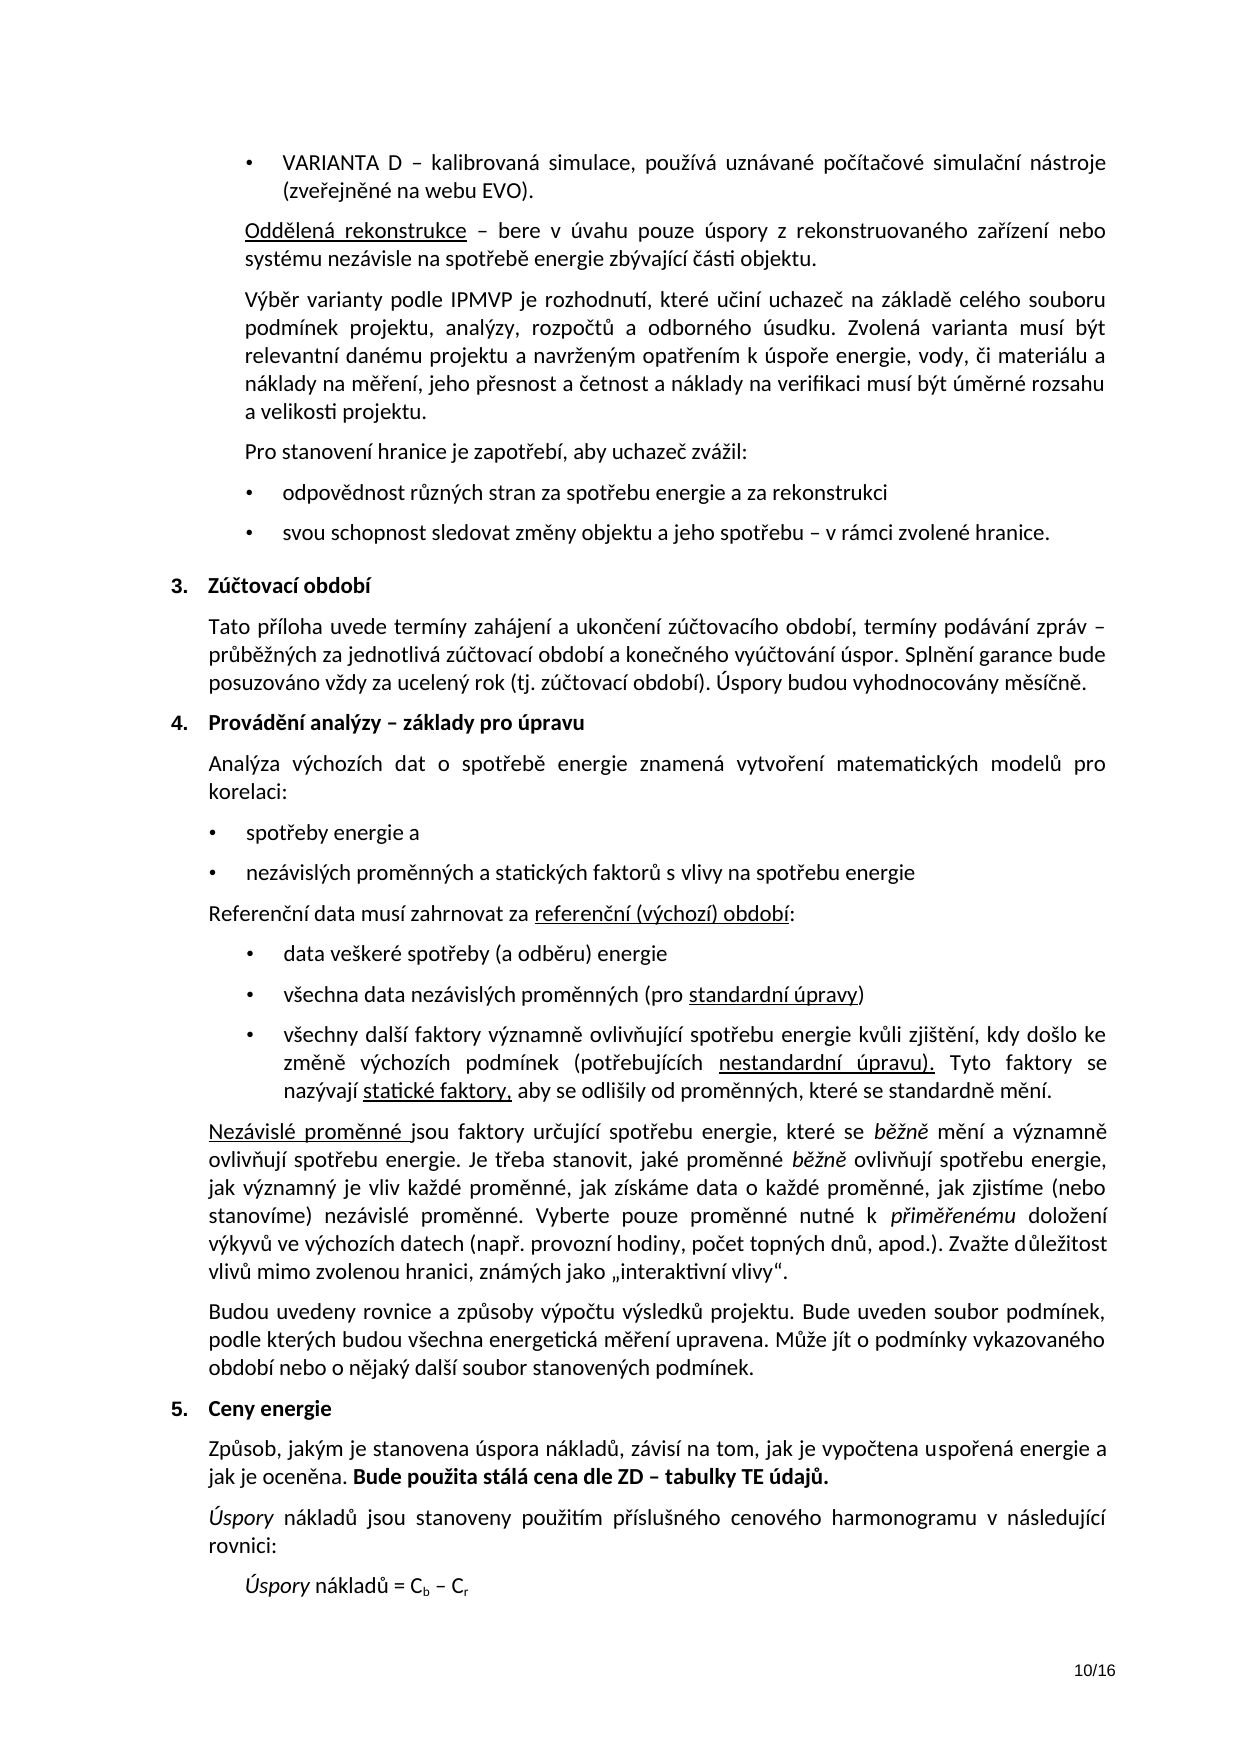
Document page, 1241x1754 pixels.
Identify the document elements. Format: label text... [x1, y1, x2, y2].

list VARIANTA D – kalibrovaná simulace, používá uznávané počítačové simulační nástroje (zveřejněné na webu EVO). [245, 148, 1107, 204]
list všechny další faktory významně ovlivňující spotřebu energie kvůli zjištění, kdy došlo ke změně výchozích podmínek (potřebujících nestandardní úpravu). Tyto faktory se nazývají statické faktory, aby se odlišily od proměnných, které se standardně mění. [246, 1020, 1107, 1104]
text Nezávislé proměnné jsou faktory určující spotřebu energie, které se běžně mění a významně ovlivňují spotřebu energie. Je třeba stanovit, jaké proměnné běžně ovlivňují spotřebu energie, jak významný je vliv každé proměnné, jak získáme data o každé proměnné, jak zjistíme (nebo stanovíme) nezávislé proměnné. Vyberte pouze proměnné nutné k přiměřenému doložení výkyvů ve výchozích datech (např. provozní hodiny, počet topných dnů, apod.). Zvažte důležitost vlivů mimo zvolenou hranici, známých jako „interaktivní vlivy“. [208, 1117, 1107, 1285]
list spotřeby energie a [208, 818, 1107, 846]
text Úspory nákladů jsou stanoveny použitím příslušného cenového harmonogramu v následující rovnici: [208, 1503, 1107, 1559]
text Výběr varianty podle IPMVP je rozhodnutí, které učiní uchazeč na základě celého souboru podmínek projektu, analýzy, rozpočtů a odborného úsudku. Zvolená varianta musí být relevantní danému projektu a navrženým opatřením k úspoře energie, vody, či materiálu a náklady na měření, jeho přesnost a četnost a náklady na verifikaci musí být úměrné rozsahu a velikosti projektu. [244, 285, 1107, 425]
text Budou uvedeny rovnice a způsoby výpočtu výsledků projektu. Bude uveden soubor podmínek, podle kterých budou všechna energetická měření upravena. Může jít o podmínky vykazovaného období nebo o nějaký další soubor stanovených podmínek. [208, 1297, 1107, 1381]
list Zúčtovací období [171, 571, 1107, 599]
list Provádění analýzy – základy pro úpravu [171, 708, 1107, 737]
text Tato příloha uvede termíny zahájení a ukončení zúčtovacího období, termíny podávání zpráv – průběžných za jednotlivá zúčtovací období a konečného vyúčtování úspor. Splnění garance bude posuzováno vždy za ucelený rok (tj. zúčtovací období). Úspory budou vyhodnocovány měsíčně. [208, 612, 1107, 696]
list všechna data nezávislých proměnných (pro standardní úpravy) [246, 980, 1107, 1008]
list svou schopnost sledovat změny objektu a jeho spotřebu – v rámci zvolené hranice. [245, 518, 1107, 546]
text Úspory nákladů = Cb – Cr [244, 1572, 1107, 1599]
text Oddělená rekonstrukce – bere v úvahu pouze úspory z rekonstruovaného zařízení nebo systému nezávisle na spotřebě energie zbývající části objektu. [244, 216, 1107, 272]
list Ceny energie [171, 1394, 1107, 1422]
text Pro stanovení hranice je zapotřebí, aby uchazeč zvážil: [244, 437, 1107, 465]
text Analýza výchozích dat o spotřebě energie znamená vytvoření matematických modelů pro korelaci: [208, 749, 1107, 805]
text Způsob, jakým je stanovena úspora nákladů, závisí na tom, jak je vypočtena uspořená energie a jak je oceněna. Bude použita stálá cena dle ZD – tabulky TE údajů. [208, 1434, 1107, 1491]
text Referenční data musí zahrnovat za referenční (výchozí) období: [208, 899, 1107, 927]
list nezávislých proměnných a statických faktorů s vlivy na spotřebu energie [208, 858, 1107, 886]
list data veškeré spotřeby (a odběru) energie [246, 939, 1107, 967]
list odpovědnost různých stran za spotřebu energie a za rekonstrukci [245, 478, 1107, 506]
